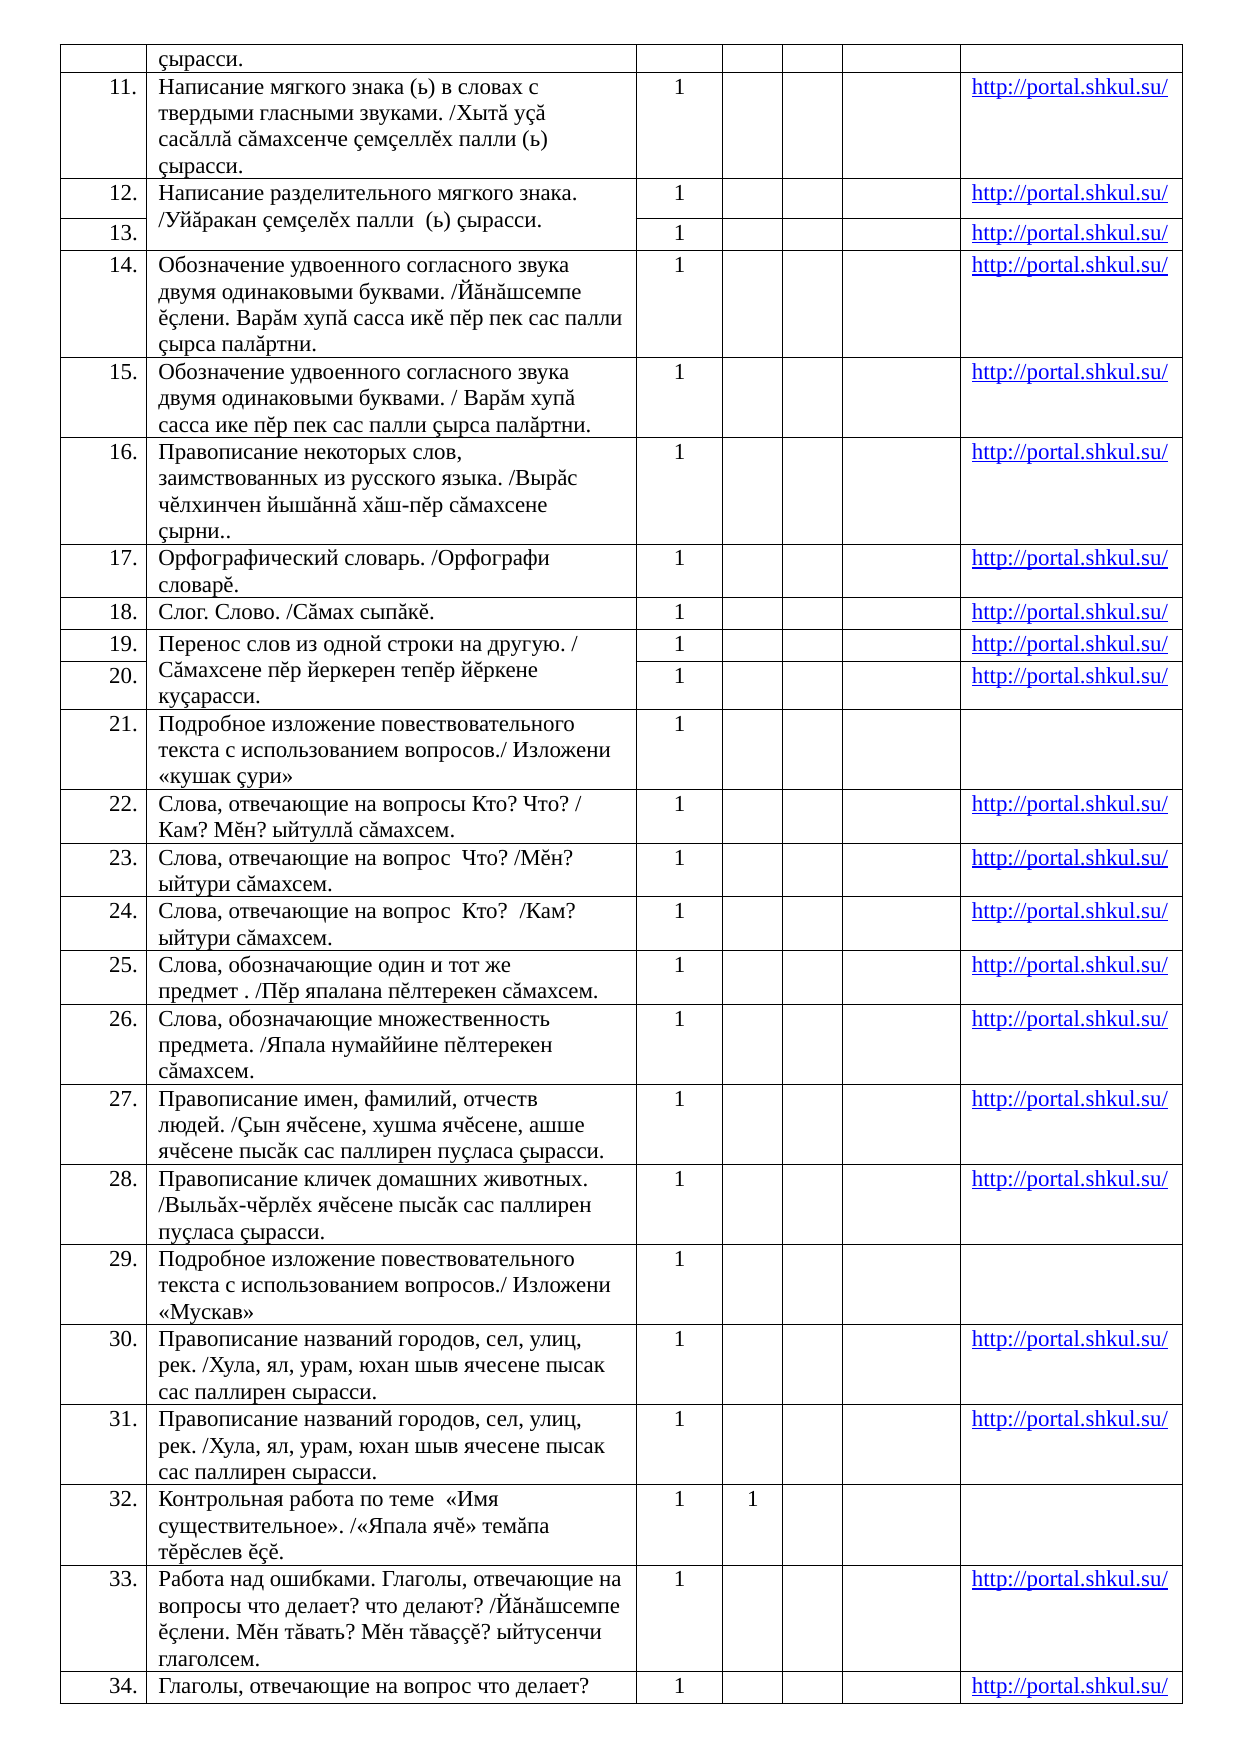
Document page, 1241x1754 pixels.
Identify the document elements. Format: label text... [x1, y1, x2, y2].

table_cell http://portal.shkul.su/ [961, 1325, 1182, 1404]
table_cell 1 [637, 219, 722, 250]
table_cell [61, 1245, 146, 1324]
table_cell [61, 545, 146, 597]
table_cell [723, 790, 782, 842]
table_cell [723, 951, 782, 1004]
table_cell [61, 73, 146, 178]
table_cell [961, 45, 1182, 72]
table_cell http://portal.shkul.su/ [961, 598, 1182, 628]
table_cell [61, 1405, 146, 1484]
table_cell [783, 598, 842, 628]
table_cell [147, 1672, 636, 1703]
table_cell Слова, отвечающие на вопрос Что? /Мĕн? ыйтури сăмахсем. [147, 844, 636, 896]
table_cell 1 [637, 1566, 722, 1671]
table_cell [783, 662, 842, 709]
table_cell [61, 951, 146, 1004]
table_cell [843, 545, 960, 597]
table_cell [783, 1672, 842, 1703]
table_cell [843, 179, 960, 218]
table_cell [783, 179, 842, 218]
table_cell [723, 1245, 782, 1324]
table_cell http://portal.shkul.su/ [961, 630, 1182, 661]
table_cell [843, 630, 960, 661]
table_cell 1 [637, 844, 722, 896]
table_cell 1 [637, 545, 722, 597]
table_cell 1 [637, 1085, 722, 1164]
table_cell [961, 1566, 1182, 1671]
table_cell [147, 73, 636, 178]
table_cell 1 [637, 1005, 722, 1084]
table_cell [843, 219, 960, 250]
table_cell [723, 358, 782, 437]
table_cell Работа над ошибками. Глаголы, отвечающие на вопросы что делает? что делают? /Йăнăшсемпе ĕçлени. Мĕн тăвать? Мĕн тăваççĕ? ыйтусенчи глаголсем. [147, 1566, 636, 1671]
table_cell [843, 73, 960, 178]
table_cell [61, 897, 146, 950]
table_cell Обозначение удвоенного согласного звука двумя одинаковыми буквами. / Варăм хупă сасса ике пĕр пек сас палли çырса палăртни. [147, 358, 636, 437]
table_cell [61, 1005, 146, 1084]
table_cell [723, 438, 782, 543]
table_cell [783, 1405, 842, 1484]
table_cell 1 [637, 179, 722, 218]
table_cell http://portal.shkul.su/ [961, 1085, 1182, 1164]
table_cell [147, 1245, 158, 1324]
table_cell 1 [637, 710, 722, 789]
table_cell http://portal.shkul.su/ [961, 1165, 1182, 1244]
table_cell 1 [637, 1245, 722, 1324]
table_cell [783, 251, 842, 357]
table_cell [961, 73, 1182, 178]
table_cell [61, 179, 146, 218]
table_cell [61, 438, 146, 543]
table_cell [843, 358, 960, 437]
table_cell 1 [637, 358, 722, 437]
table_cell [843, 251, 960, 357]
table_cell [723, 545, 782, 597]
table_cell [783, 45, 842, 72]
table_cell http://portal.shkul.su/ [961, 358, 1182, 437]
table_cell Правописание названий городов, сел, улиц, рек. /Хула, ял, урам, юхан шыв ячесене пысак сас паллирен сырасси. [147, 1405, 636, 1484]
table_cell Обозначение удвоенного согласного звука двумя одинаковыми буквами. /Йăнăшсемпе ĕçлени. Варăм хупă сасса икĕ пĕр пек сас палли çырса палăртни. [147, 251, 636, 357]
table_cell 1 [637, 790, 722, 842]
table_cell [61, 1672, 146, 1703]
table_cell Контрольная работа по теме «Имя существительное». /«Япала ячĕ» темăпа тĕрĕслев ĕçĕ. [147, 1485, 636, 1564]
table_cell Перенос слов из одной строки на другую. / Сăмахсене пĕр йеркерен тепĕр йĕркене куçарасси. [147, 630, 636, 709]
table_cell 1 [637, 438, 722, 543]
table_cell Слова, обозначающие один и тот же предмет . /Пĕр япалана пĕлтерекен сăмахсем. [147, 951, 636, 1004]
table_cell http://portal.shkul.su/ [961, 1405, 1182, 1484]
table_cell 1 [637, 1325, 722, 1404]
table_cell http://portal.shkul.su/ [961, 951, 1182, 1004]
table_cell [61, 251, 146, 357]
table_cell [783, 219, 842, 250]
table_cell [843, 1485, 960, 1564]
table_cell [723, 73, 782, 178]
table_cell [843, 1245, 960, 1324]
table_cell [723, 1085, 782, 1164]
table_cell [61, 630, 146, 661]
table_cell Правописание кличек домашних животных. /Выльăх-чĕрлĕх ячĕсене пысăк сас паллирен пуçласа çырасси. [147, 1165, 636, 1244]
table_cell 1 [637, 897, 722, 950]
table_cell [783, 951, 842, 1004]
table_cell [843, 1566, 960, 1671]
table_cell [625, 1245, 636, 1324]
table_cell 1 [637, 598, 722, 628]
table_cell [783, 710, 842, 789]
table_cell 1 [637, 662, 722, 709]
table_cell http://portal.shkul.su/ [961, 219, 1182, 250]
table_cell Написание разделительного мягкого знака. /Уйăракан çемçелĕх палли (ь) çырасси. [147, 179, 636, 250]
table_cell [783, 1085, 842, 1164]
table_cell [723, 1566, 782, 1671]
table_cell [843, 790, 960, 842]
table_cell [783, 1485, 842, 1564]
table_cell [843, 1405, 960, 1484]
table_cell [843, 1085, 960, 1164]
table_cell Орфографический словарь. /Орфографи словарĕ. [147, 545, 636, 597]
table_cell [783, 1245, 842, 1324]
table_cell [843, 897, 960, 950]
table_cell [723, 897, 782, 950]
table_cell 1 [637, 1165, 722, 1244]
table_cell [783, 545, 842, 597]
table_cell [723, 844, 782, 896]
table_cell 1 [637, 1405, 722, 1484]
table_cell 1 [637, 630, 722, 661]
table_cell http://portal.shkul.su/ [961, 844, 1182, 896]
table_cell [61, 1085, 146, 1164]
table_cell [843, 598, 960, 628]
table_cell [61, 1165, 146, 1244]
table_cell Правописание имен, фамилий, отчеств людей. /Çын ячĕсене, хушма ячĕсене, ашше ячĕсене пысăк сас паллирен пуçласа çырасси. [147, 1085, 636, 1164]
table_cell Правописание некоторых слов, заимствованных из русского языка. /Вырăс чĕлхинчен йышăннă хăш-пĕр сăмахсене çырни.. [147, 438, 636, 543]
table_cell [843, 844, 960, 896]
table_cell Слова, отвечающие на вопросы Кто? Что? / Кам? Мĕн? ыйтуллă сăмахсем. [147, 790, 636, 842]
table_cell [61, 598, 146, 628]
table_cell [723, 1165, 782, 1244]
table_cell 1 [637, 951, 722, 1004]
table_cell [723, 1405, 782, 1484]
table_cell http://portal.shkul.su/ [961, 251, 1182, 357]
table_cell 1 [637, 1672, 722, 1703]
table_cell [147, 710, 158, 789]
table_cell [843, 1005, 960, 1084]
table_cell [61, 1566, 146, 1671]
table_cell [61, 358, 146, 437]
table_cell [61, 662, 146, 709]
table_cell Слог. Слово. /Сăмах сыпăкĕ. [147, 598, 636, 628]
table_cell [783, 1165, 842, 1244]
table_cell [961, 1245, 1182, 1324]
table_cell [723, 45, 782, 72]
table_cell [843, 951, 960, 1004]
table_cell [147, 45, 636, 72]
table_cell [61, 1325, 146, 1404]
table_cell Слова, отвечающие на вопрос Кто? /Кам? ыйтури сăмахсем. [147, 897, 636, 950]
table_cell [723, 1325, 782, 1404]
table_cell Правописание названий городов, сел, улиц, рек. /Хула, ял, урам, юхан шыв ячесене пысак сас паллирен сырасси. [147, 1325, 636, 1404]
table_cell [843, 45, 960, 72]
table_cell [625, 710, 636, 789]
table_cell 1 [637, 45, 722, 72]
table_cell [723, 598, 782, 628]
table_cell [783, 358, 842, 437]
table_cell [783, 1325, 842, 1404]
table_cell [723, 179, 782, 218]
table_cell [843, 662, 960, 709]
table_cell 1 [637, 73, 722, 178]
table_cell [723, 1672, 782, 1703]
table_cell [843, 1165, 960, 1244]
table_cell [961, 710, 1182, 789]
table_cell [843, 1672, 960, 1703]
table_cell [961, 1485, 1182, 1564]
table_cell http://portal.shkul.su/ [961, 662, 1182, 709]
table_cell [61, 844, 146, 896]
table_cell 1 [637, 251, 722, 357]
table_cell http://portal.shkul.su/ [961, 897, 1182, 950]
table_cell [783, 73, 842, 178]
table_cell [61, 1485, 146, 1564]
table_cell [783, 1566, 842, 1671]
table_cell [723, 251, 782, 357]
table_cell [723, 1005, 782, 1084]
table_cell [61, 790, 146, 842]
table_cell [783, 897, 842, 950]
table_cell 1 [723, 1485, 782, 1564]
table_cell Слова, обозначающие множественность предмета. /Япала нумаййине пĕлтерекен сăмахсем. [147, 1005, 636, 1084]
table_cell [723, 662, 782, 709]
table_cell http://portal.shkul.su/ [961, 545, 1182, 597]
table_cell [783, 630, 842, 661]
table_cell [783, 790, 842, 842]
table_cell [961, 1672, 1182, 1703]
table_cell http://portal.shkul.su/ [961, 1005, 1182, 1084]
table_cell [843, 438, 960, 543]
table_cell [723, 219, 782, 250]
table_cell http://portal.shkul.su/ [961, 790, 1182, 842]
table_cell [783, 1005, 842, 1084]
table_cell [843, 1325, 960, 1404]
table_cell [723, 630, 782, 661]
table_cell [723, 710, 782, 789]
table_cell http://portal.shkul.su/ [961, 179, 1182, 218]
table_cell [783, 844, 842, 896]
table_cell [783, 438, 842, 543]
table_cell 1 [637, 1485, 722, 1564]
table_cell [61, 710, 146, 789]
table_cell [61, 45, 146, 72]
table_cell http://portal.shkul.su/ [961, 438, 1182, 543]
table_cell [61, 219, 146, 250]
table_cell [843, 710, 960, 789]
